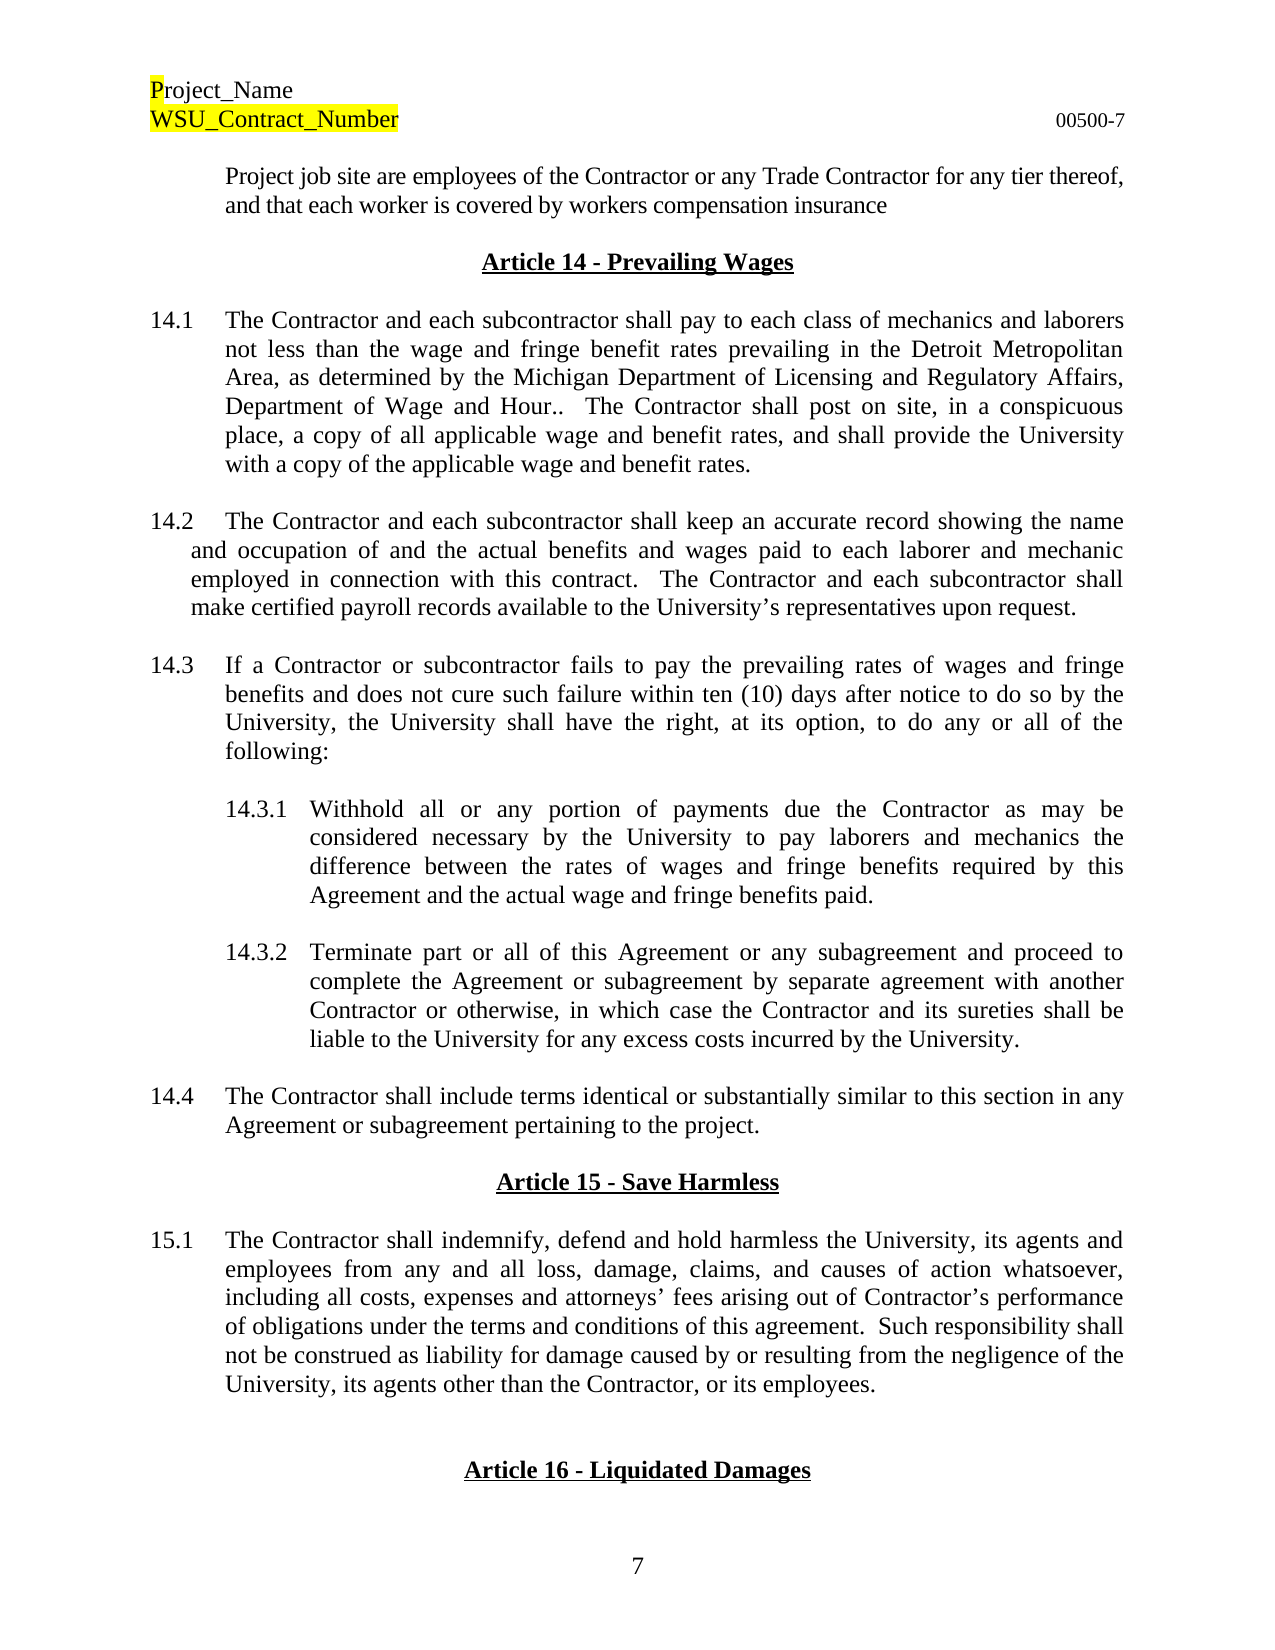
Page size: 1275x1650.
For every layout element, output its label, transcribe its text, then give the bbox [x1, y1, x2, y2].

text 14.1 The Contractor and each subcontractor shall pay to each class of mechanics and laborers not less than the wage and fringe benefit rates prevailing in the Detroit Metropolitan Area, as determined by the Michigan Department of Licensing and Regulatory Affairs, Department of Wage and Hour.. The Contractor shall post on site, in a conspicuous place, a copy of all applicable wage and benefit rates, and shall provide the University with a copy of the applicable wage and benefit rates. [150, 305, 1125, 477]
text Article 14 - Prevailing Wages [150, 247, 1125, 276]
list The Contractor and each subcontractor shall keep an accurate record showing the name and occupation of and the actual benefits and wages paid to each laborer and mechanic employed in connection with this contract. The Contractor and each subcontractor shall make certified payroll records available to the University’s representatives upon request. [150, 506, 1125, 621]
text Article 15 - Save Harmless [150, 1167, 1125, 1196]
subtitle Article 16 - Liquidated Damages [150, 1455, 1125, 1484]
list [150, 161, 1125, 219]
text 14.4 The Contractor shall include terms identical or substantially similar to this section in any Agreement or subagreement pertaining to the project. [150, 1081, 1125, 1139]
text 15.1 The Contractor shall indemnify, defend and hold harmless the University, its agents and employees from any and all loss, damage, claims, and causes of action whatsoever, including all costs, expenses and attorneys’ fees arising out of Contractor’s performance of obligations under the terms and conditions of this agreement. Such responsibility shall not be construed as liability for damage caused by or resulting from the negligence of the University, its agents other than the Contractor, or its employees. [150, 1225, 1125, 1397]
text 14.3.2 Terminate part or all of this Agreement or any subagreement and proceed to complete the Agreement or subagreement by separate agreement with another Contractor or otherwise, in which case the Contractor and its sureties shall be liable to the University for any excess costs incurred by the University. [225, 937, 1125, 1052]
text 14.3.1 Withhold all or any portion of payments due the Contractor as may be considered necessary by the University to pay laborers and mechanics the difference between the rates of wages and fringe benefits required by this Agreement and the actual wage and fringe benefits paid. [75, 794, 1125, 909]
list If a Contractor or subcontractor fails to pay the prevailing rates of wages and fringe benefits and does not cure such failure within ten (10) days after notice to do so by the University, the University shall have the right, at its option, to do any or all of the following: [150, 650, 1125, 765]
